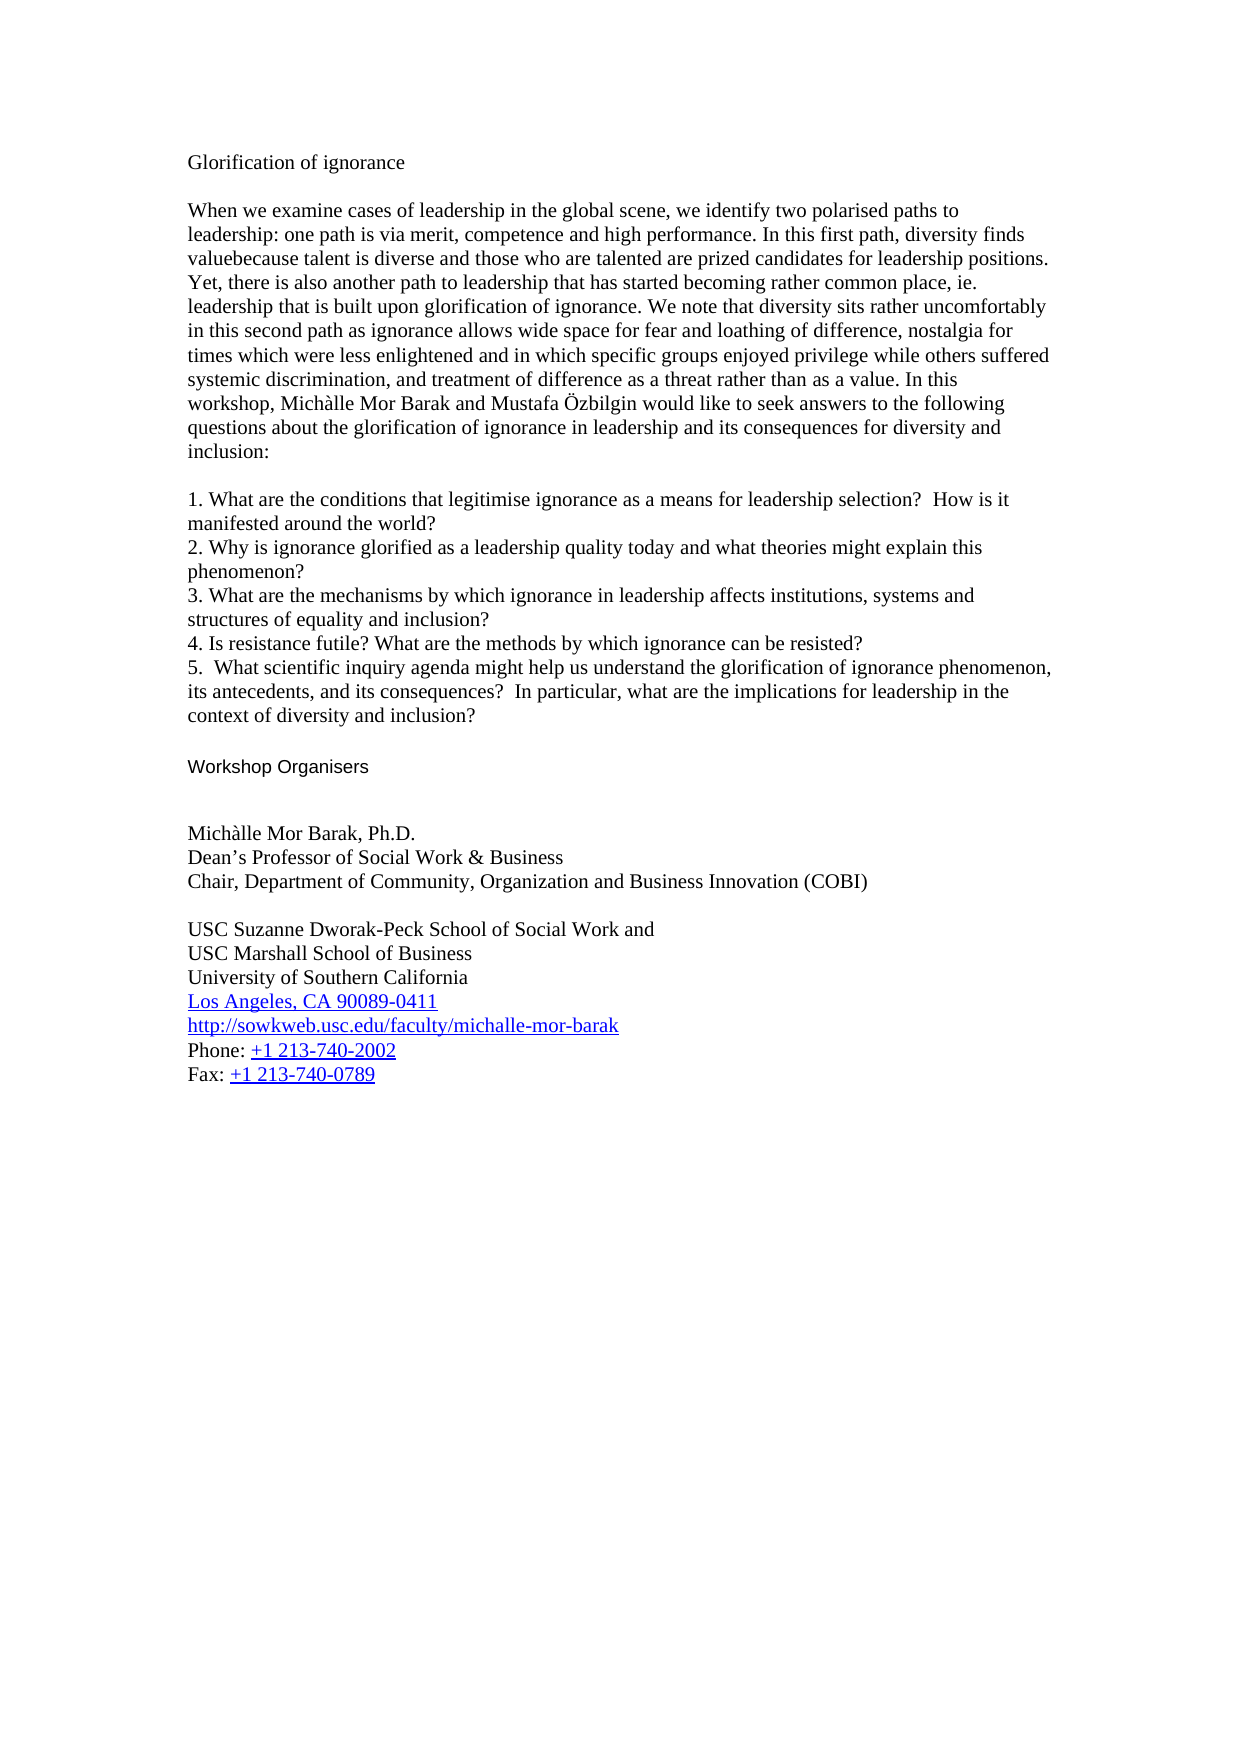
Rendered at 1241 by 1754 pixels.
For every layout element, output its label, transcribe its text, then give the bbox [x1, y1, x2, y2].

text Phone: +1 213-740-2002 [187, 1037, 1053, 1062]
text 3. What are the mechanisms by which ignorance in leadership affects institutions, systems and structures of equality and inclusion? [187, 583, 1053, 631]
text 2. Why is ignorance glorified as a leadership quality today and what theories might explain this phenomenon? [187, 535, 1053, 583]
text USC Marshall School of Business University of Southern California [187, 941, 1053, 989]
text Workshop Organisers [187, 756, 1053, 778]
text Chair, Department of Community, Organization and Business Innovation (COBI) [187, 869, 1053, 893]
text Los Angeles, CA 90089-0411 [187, 989, 1053, 1013]
text Michàlle Mor Barak, Ph.D. [187, 821, 1053, 845]
text When we examine cases of leadership in the global scene, we identify two polarised paths to leadership: one path is via merit, competence and high performance. In this first path, diversity finds valuebecause talent is diverse and those who are talented are prized candidates for leadership positions. Yet, there is also another path to leadership that has started becoming rather common place, ie. leadership that is built upon glorification of ignorance. We note that diversity sits rather uncomfortably in this second path as ignorance allows wide space for fear and loathing of difference, nostalgia for times which were less enlightened and in which specific groups enjoyed privilege while others suffered systemic discrimination, and treatment of difference as a threat rather than as a value. In this workshop, Michàlle Mor Barak and Mustafa Özbilgin would like to seek answers to the following questions about the glorification of ignorance in leadership and its consequences for diversity and inclusion: [187, 198, 1053, 463]
text Dean’s Professor of Social Work & Business [187, 845, 1053, 869]
text USC Suzanne Dworak-Peck School of Social Work and [187, 917, 1053, 941]
text Fax: +1 213-740-0789 [187, 1062, 1053, 1086]
text 1. What are the conditions that legitimise ignorance as a means for leadership selection? How is it manifested around the world? [187, 487, 1053, 535]
text http://sowkweb.usc.edu/faculty/michalle-mor-barak [187, 1013, 1053, 1037]
text 4. Is resistance futile? What are the methods by which ignorance can be resisted? [187, 631, 1053, 655]
text Glorification of ignorance [187, 150, 1053, 174]
text 5. What scientific inquiry agenda might help us understand the glorification of ignorance phenomenon, its antecedents, and its consequences? In particular, what are the implications for leadership in the context of diversity and inclusion? [187, 655, 1053, 727]
